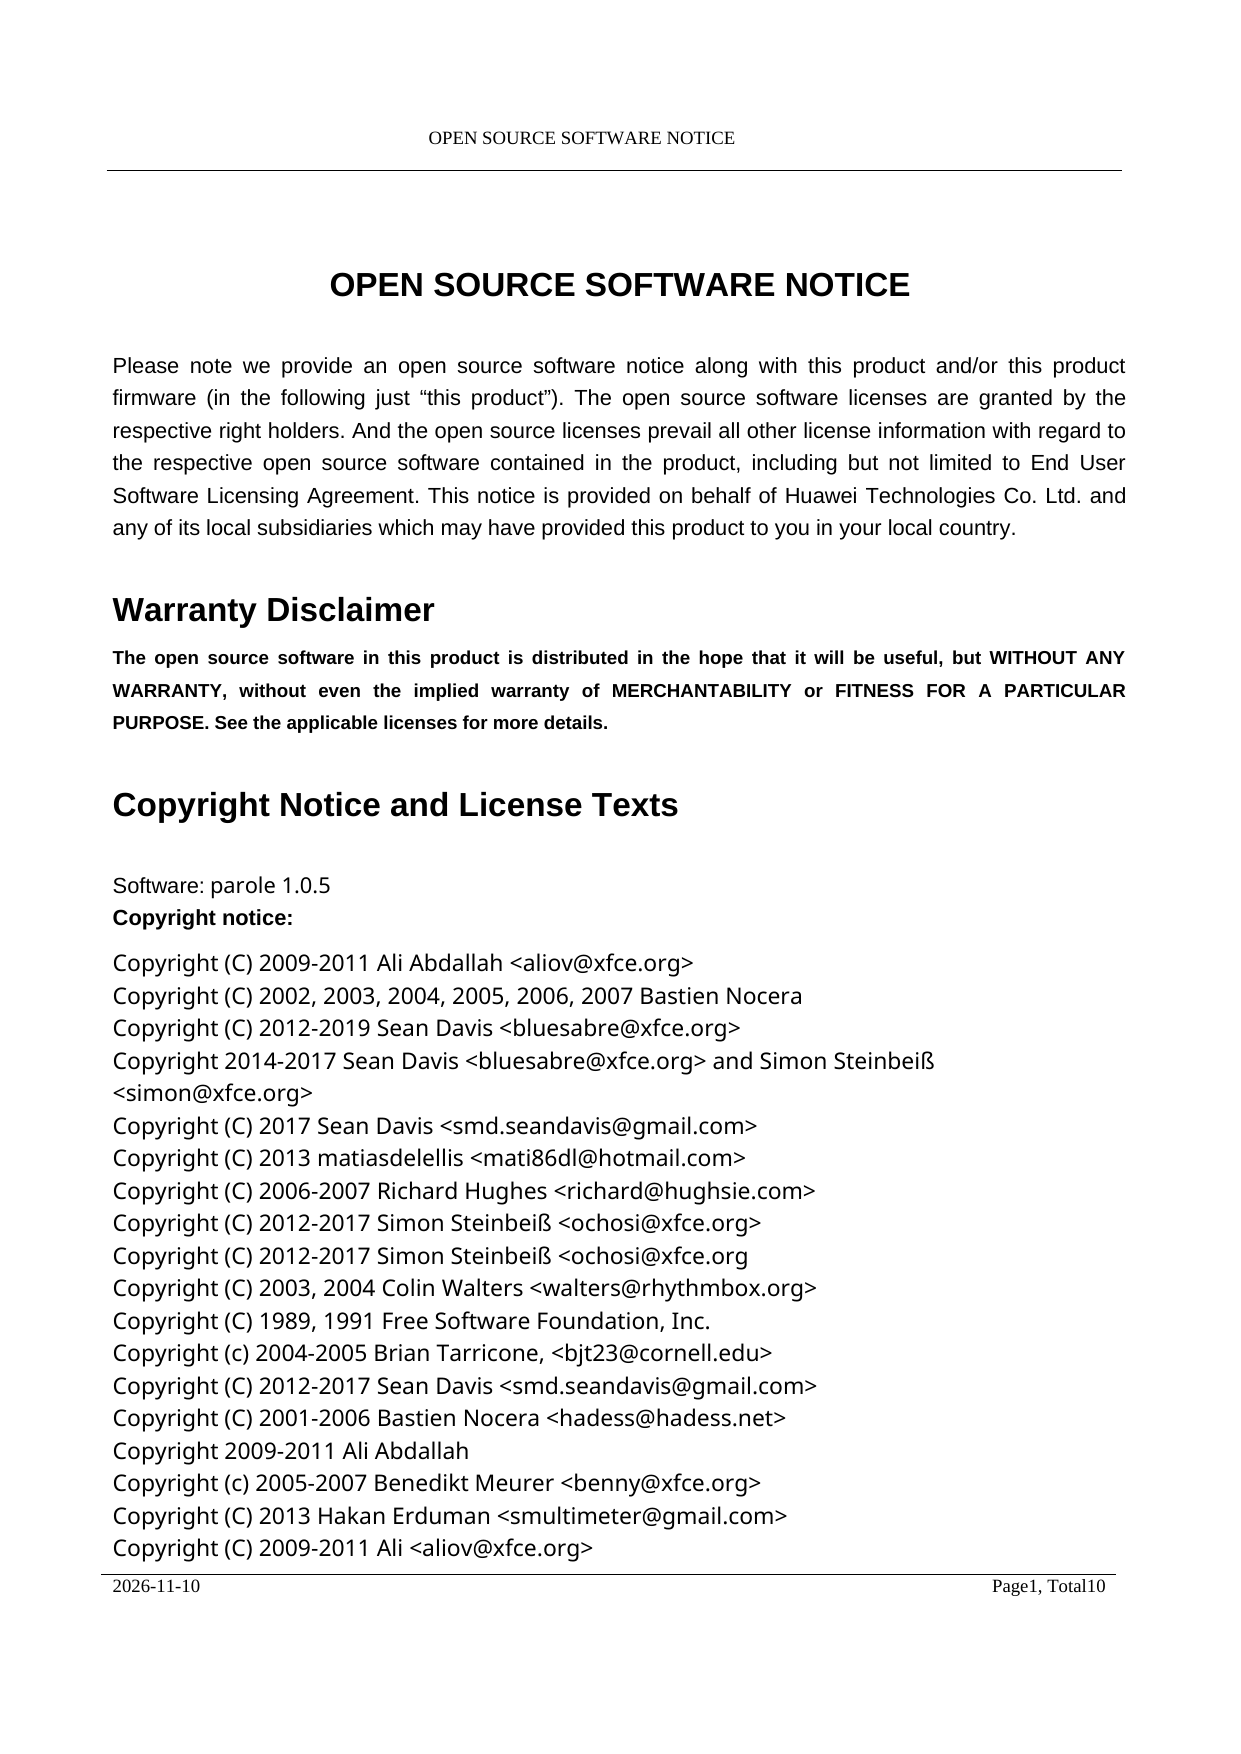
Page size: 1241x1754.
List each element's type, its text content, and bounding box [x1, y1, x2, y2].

text Copyright (C) 2002, 2003, 2004, 2005, 2006, 2007 Bastien Nocera [112, 979, 1128, 1012]
text Copyright (C) 2001-2006 Bastien Nocera <hadess@hadess.net> [112, 1402, 1128, 1434]
text Copyright (c) 2005-2007 Benedikt Meurer <benny@xfce.org> [112, 1467, 1128, 1499]
text OPEN SOURCE SOFTWARE NOTICE [112, 251, 1128, 316]
text Copyright (C) 2003, 2004 Colin Walters <walters@rhythmbox.org> [112, 1272, 1128, 1304]
text Copyright (C) 2012-2017 Simon Steinbeiß <ochosi@xfce.org [112, 1239, 1128, 1272]
text Warranty Disclaimer [112, 576, 1128, 641]
text Copyright (C) 2012-2017 Simon Steinbeiß <ochosi@xfce.org> [112, 1207, 1128, 1239]
text Copyright (C) 1989, 1991 Free Software Foundation, Inc. [112, 1304, 1128, 1337]
text Copyright (C) 2013 matiasdelellis <mati86dl@hotmail.com> [112, 1142, 1128, 1174]
text Copyright 2014-2017 Sean Davis <bluesabre@xfce.org> and Simon Steinbeiß <simon@xfce.org> [112, 1044, 1128, 1109]
text Copyright (c) 2004-2005 Brian Tarricone, <bjt23@cornell.edu> [112, 1337, 1128, 1369]
text Copyright (C) 2012-2017 Sean Davis <smd.seandavis@gmail.com> [112, 1369, 1128, 1402]
text Copyright (C) 2009-2011 Ali <aliov@xfce.org> [112, 1532, 1128, 1564]
text Copyright (C) 2012-2019 Sean Davis <bluesabre@xfce.org> [112, 1012, 1128, 1044]
text Software: parole 1.0.5 [112, 869, 1128, 901]
text Copyright (C) 2017 Sean Davis <smd.seandavis@gmail.com> [112, 1109, 1128, 1142]
text Copyright 2009-2011 Ali Abdallah [112, 1434, 1128, 1467]
text Copyright notice: [112, 901, 1128, 934]
text The open source software in this product is distributed in the hope that it will be useful, but WITHOUT ANY WARRANTY, without even the implied warranty of MERCHANTABILITY or FITNESS FOR A PARTICULAR PURPOSE. See the applicable licenses for more details. [112, 641, 1128, 739]
text Copyright (C) 2013 Hakan Erduman <smultimeter@gmail.com> [112, 1499, 1128, 1532]
text Copyright Notice and License Texts [112, 771, 1128, 836]
text Copyright (C) 2009-2011 Ali Abdallah <aliov@xfce.org> [112, 947, 1128, 979]
text Copyright (C) 2006-2007 Richard Hughes <richard@hughsie.com> [112, 1174, 1128, 1207]
text Please note we provide an open source software notice along with this product and/or this product firmware (in the following just “this product”). The open source software licenses are granted by the respective right holders. And the open source licenses prevail all other license information with regard to the respective open source software contained in the product, including but not limited to End User Software Licensing Agreement. This notice is provided on behalf of Huawei Technologies Co. Ltd. and any of its local subsidiaries which may have provided this product to you in your local country. [112, 349, 1128, 544]
